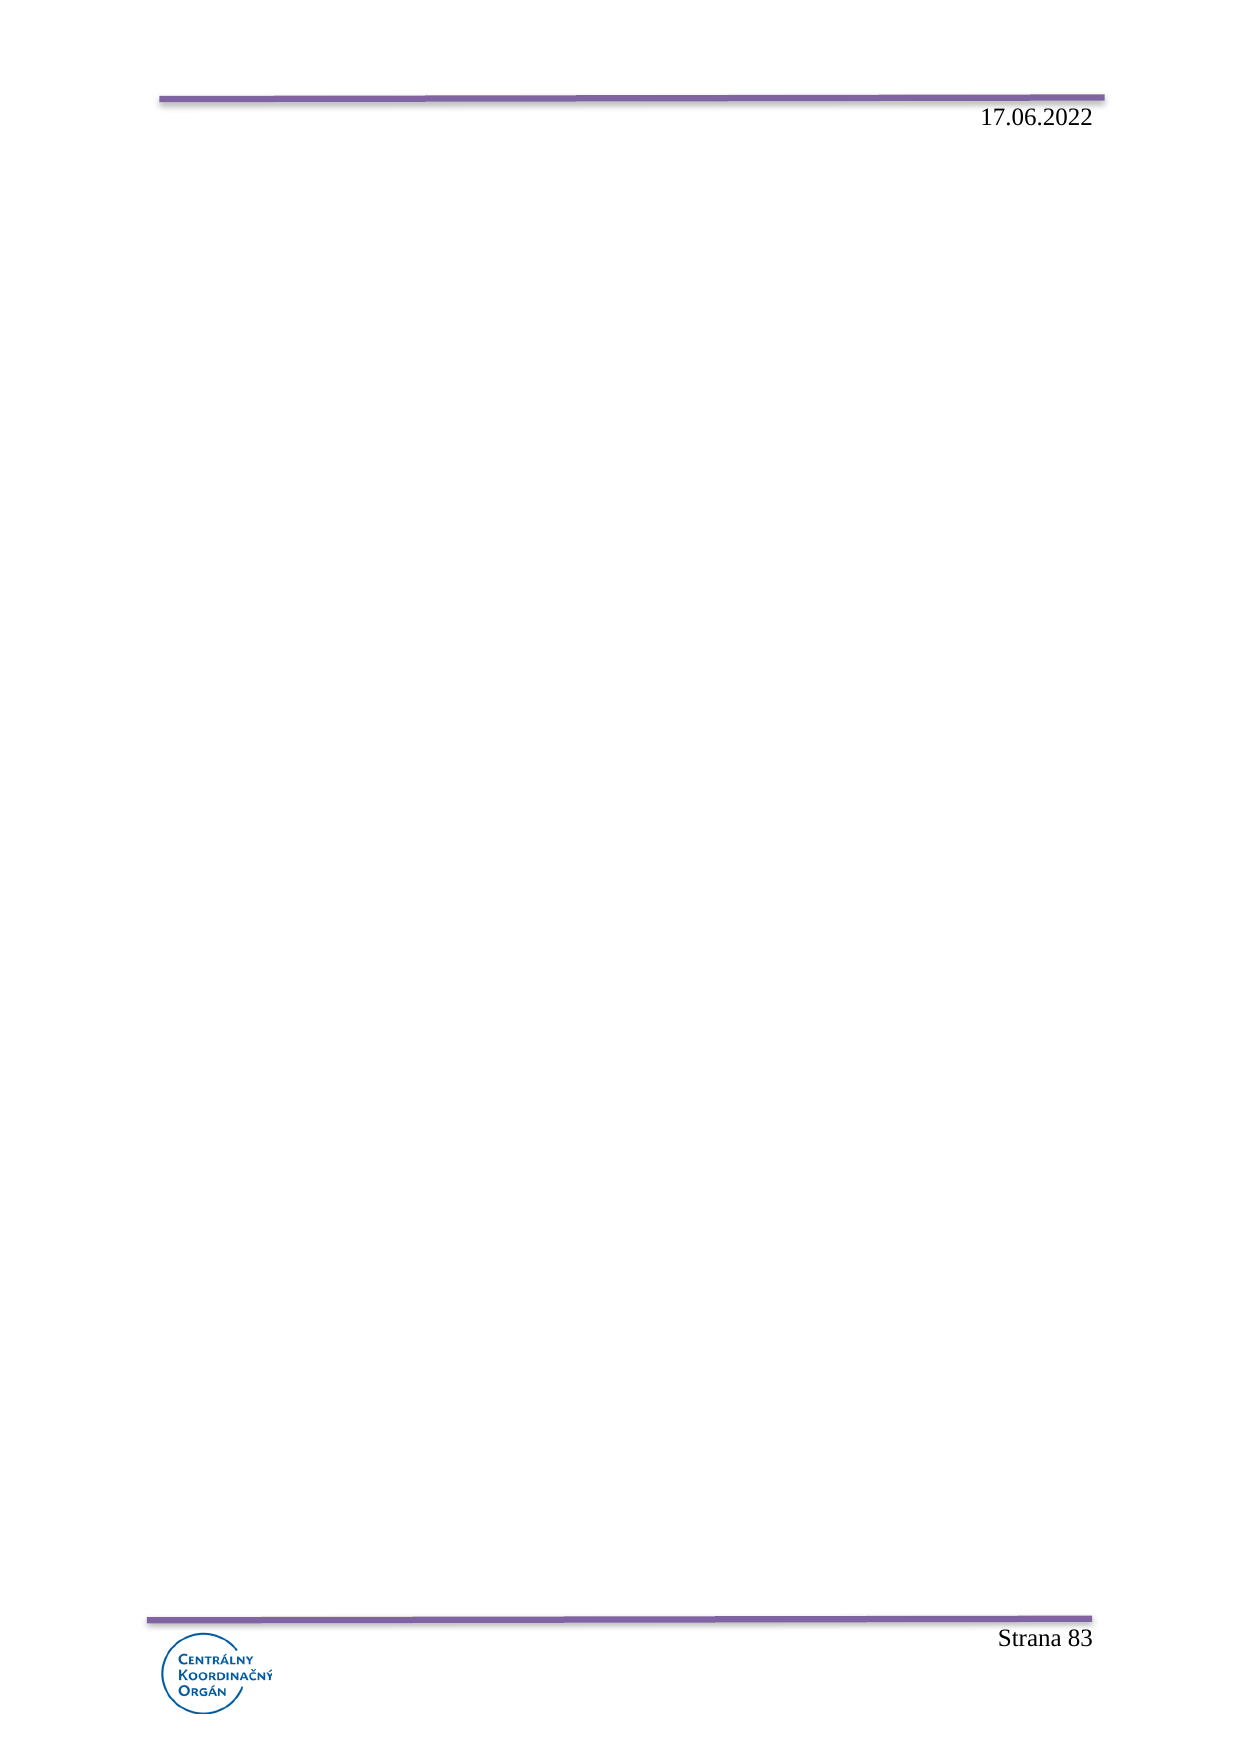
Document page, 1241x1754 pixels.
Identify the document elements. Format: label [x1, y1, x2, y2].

picture [159, 1631, 272, 1713]
